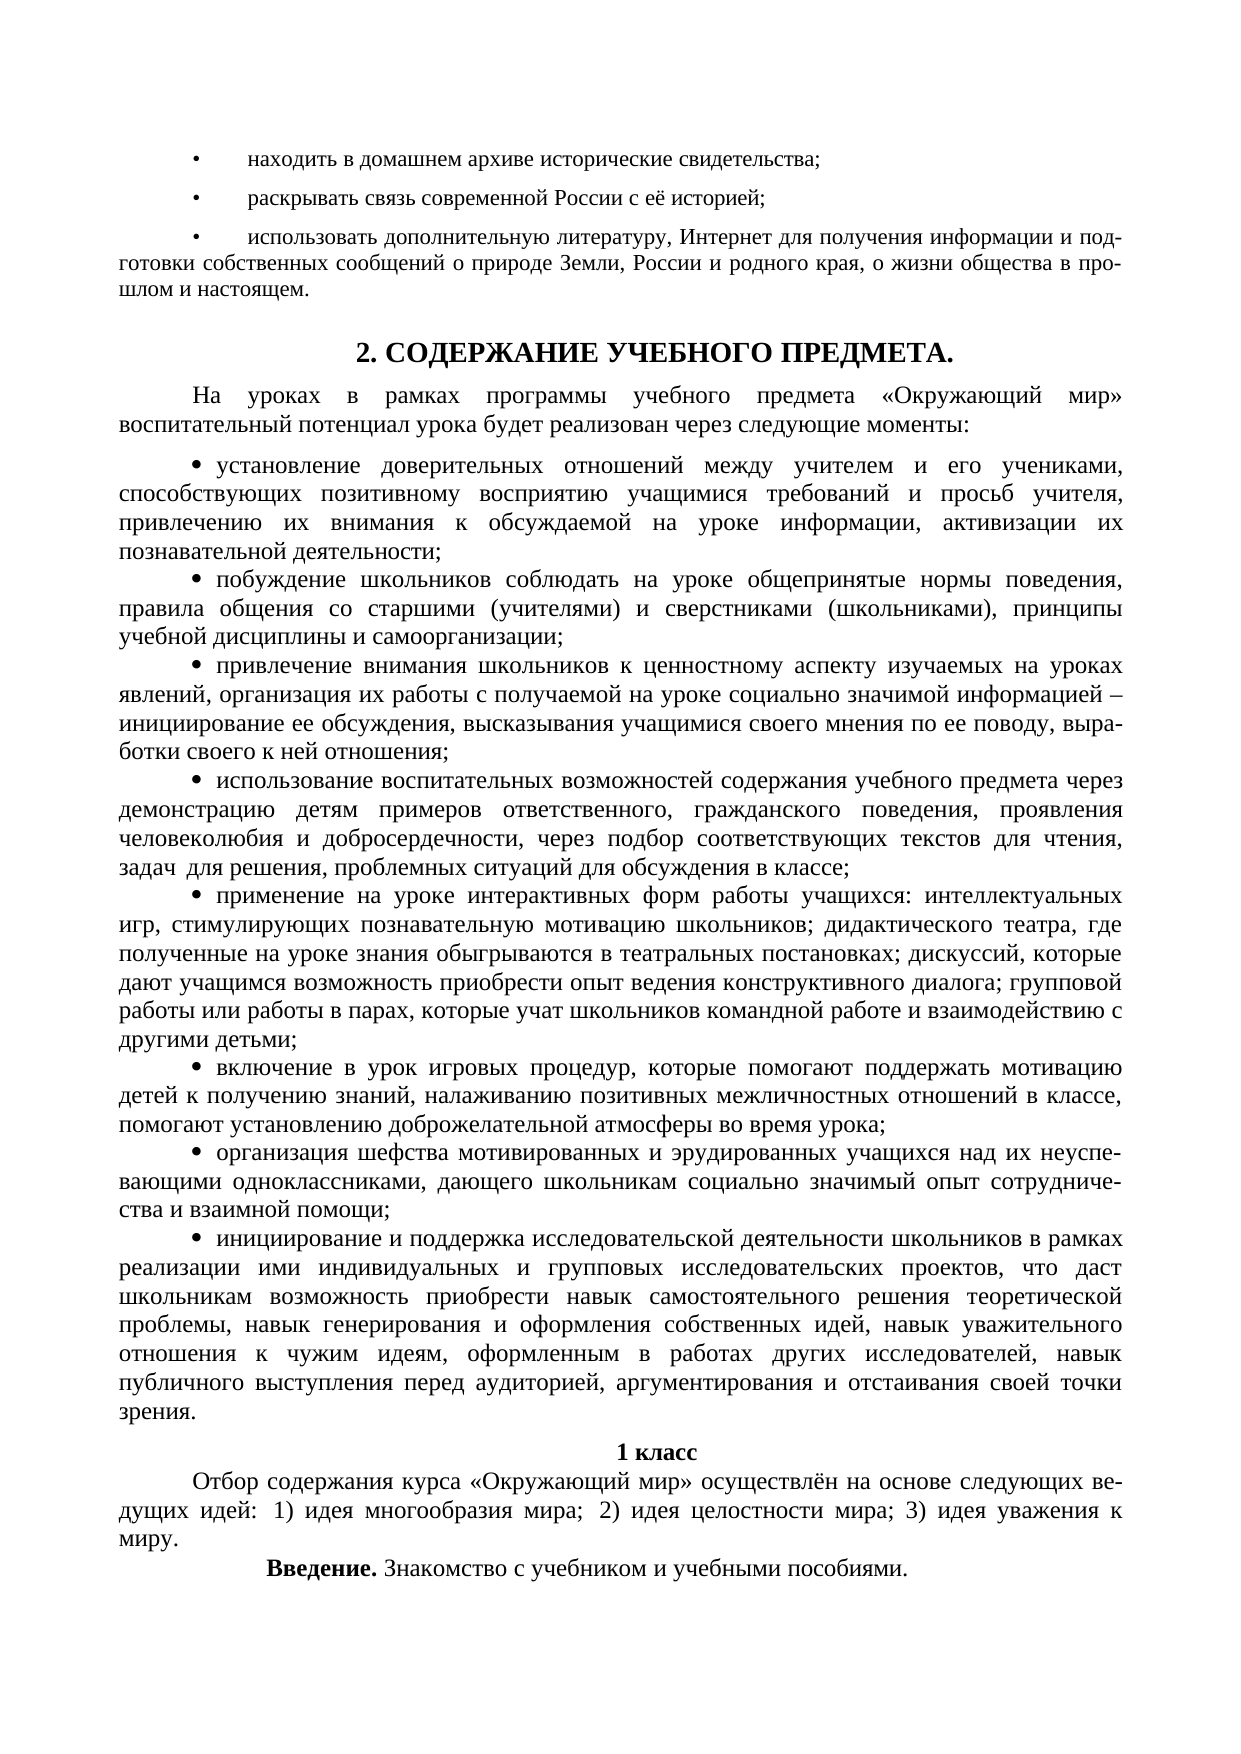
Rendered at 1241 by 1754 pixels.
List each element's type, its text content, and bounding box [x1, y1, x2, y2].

subtitle класс [616, 1438, 1152, 1466]
text Введение. Знакомство с учебником и учебными пособиями. [192, 1553, 1152, 1581]
list использовать дополнительную литературу, Интернет для получения информации и под- готовки собственных сообщений о природе Земли, России и родного края, о жизни общества в про- шлом и настоящем. [118, 223, 1123, 302]
list использование воспитательных возможностей содержания учебного предмета через демонстрацию детям примеров ответственного, гражданского поведения, проявления человеколюбия и добросердечности, через подбор соответствующих текстов для чтения, задач для решения, проблемных ситуаций для обсуждения в классе; [118, 765, 1124, 880]
list побуждение школьников соблюдать на уроке общепринятые нормы поведения, правила общения со старшими (учителями) и сверстниками (школьниками), принципы учебной дисциплины и самоорганизации; [118, 565, 1124, 650]
text На уроках в рамках программы учебного предмета «Окружающий мир» воспитательный потенциал урока будет реализован через следующие моменты: [118, 380, 1123, 437]
list инициирование и поддержка исследовательской деятельности школьников в рамках реализации ими индивидуальных и групповых исследовательских проектов, что даст школьникам возможность приобрести навык самостоятельного решения теоретической проблемы, навык генерирования и оформления собственных идей, навык уважительного отношения к чужим идеям, оформленным в работах других исследователей, навык публичного выступления перед аудиторией, аргументирования и отстаивания своей точки зрения. [118, 1223, 1123, 1424]
list раскрывать связь современной России с её историей; [192, 184, 1152, 210]
list привлечение внимания школьников к ценностному аспекту изучаемых на уроках явлений, организация их работы с получаемой на уроке социально значимой информацией – инициирование ее обсуждения, высказывания учащимися своего мнения по ее поводу, выра- ботки своего к ней отношения; [118, 650, 1124, 765]
subtitle СОДЕРЖАНИЕ УЧЕБНОГО ПРЕДМЕТА. [356, 335, 1152, 369]
list организация шефства мотивированных и эрудированных учащихся над их неуспе- вающими одноклассниками, дающего школьникам социально значимый опыт сотрудниче- ства и взаимной помощи; [118, 1138, 1123, 1223]
list находить в домашнем архиве исторические свидетельства; [192, 145, 1152, 171]
text Отбор содержания курса «Окружающий мир» осуществлён на основе следующих ве- дущих идей: 1) идея многообразия мира; 2) идея целостности мира; 3) идея уважения к миру. [118, 1466, 1124, 1552]
list установление доверительных отношений между учителем и его учениками, способствующих позитивному восприятию учащимися требований и просьб учителя, привлечению их внимания к обсуждаемой на уроке информации, активизации их познавательной деятельности; [118, 450, 1124, 565]
list применение на уроке интерактивных форм работы учащихся: интеллектуальных игр, стимулирующих познавательную мотивацию школьников; дидактического театра, где полученные на уроке знания обыгрываются в театральных постановках; дискуссий, которые дают учащимся возможность приобрести опыт ведения конструктивного диалога; групповой работы или работы в парах, которые учат школьников командной работе и взаимодействию с другими детьми; [118, 880, 1123, 1053]
list включение в урок игровых процедур, которые помогают поддержать мотивацию детей к получению знаний, налаживанию позитивных межличностных отношений в классе, помогают установлению доброжелательной атмосферы во время урока; [118, 1053, 1123, 1137]
